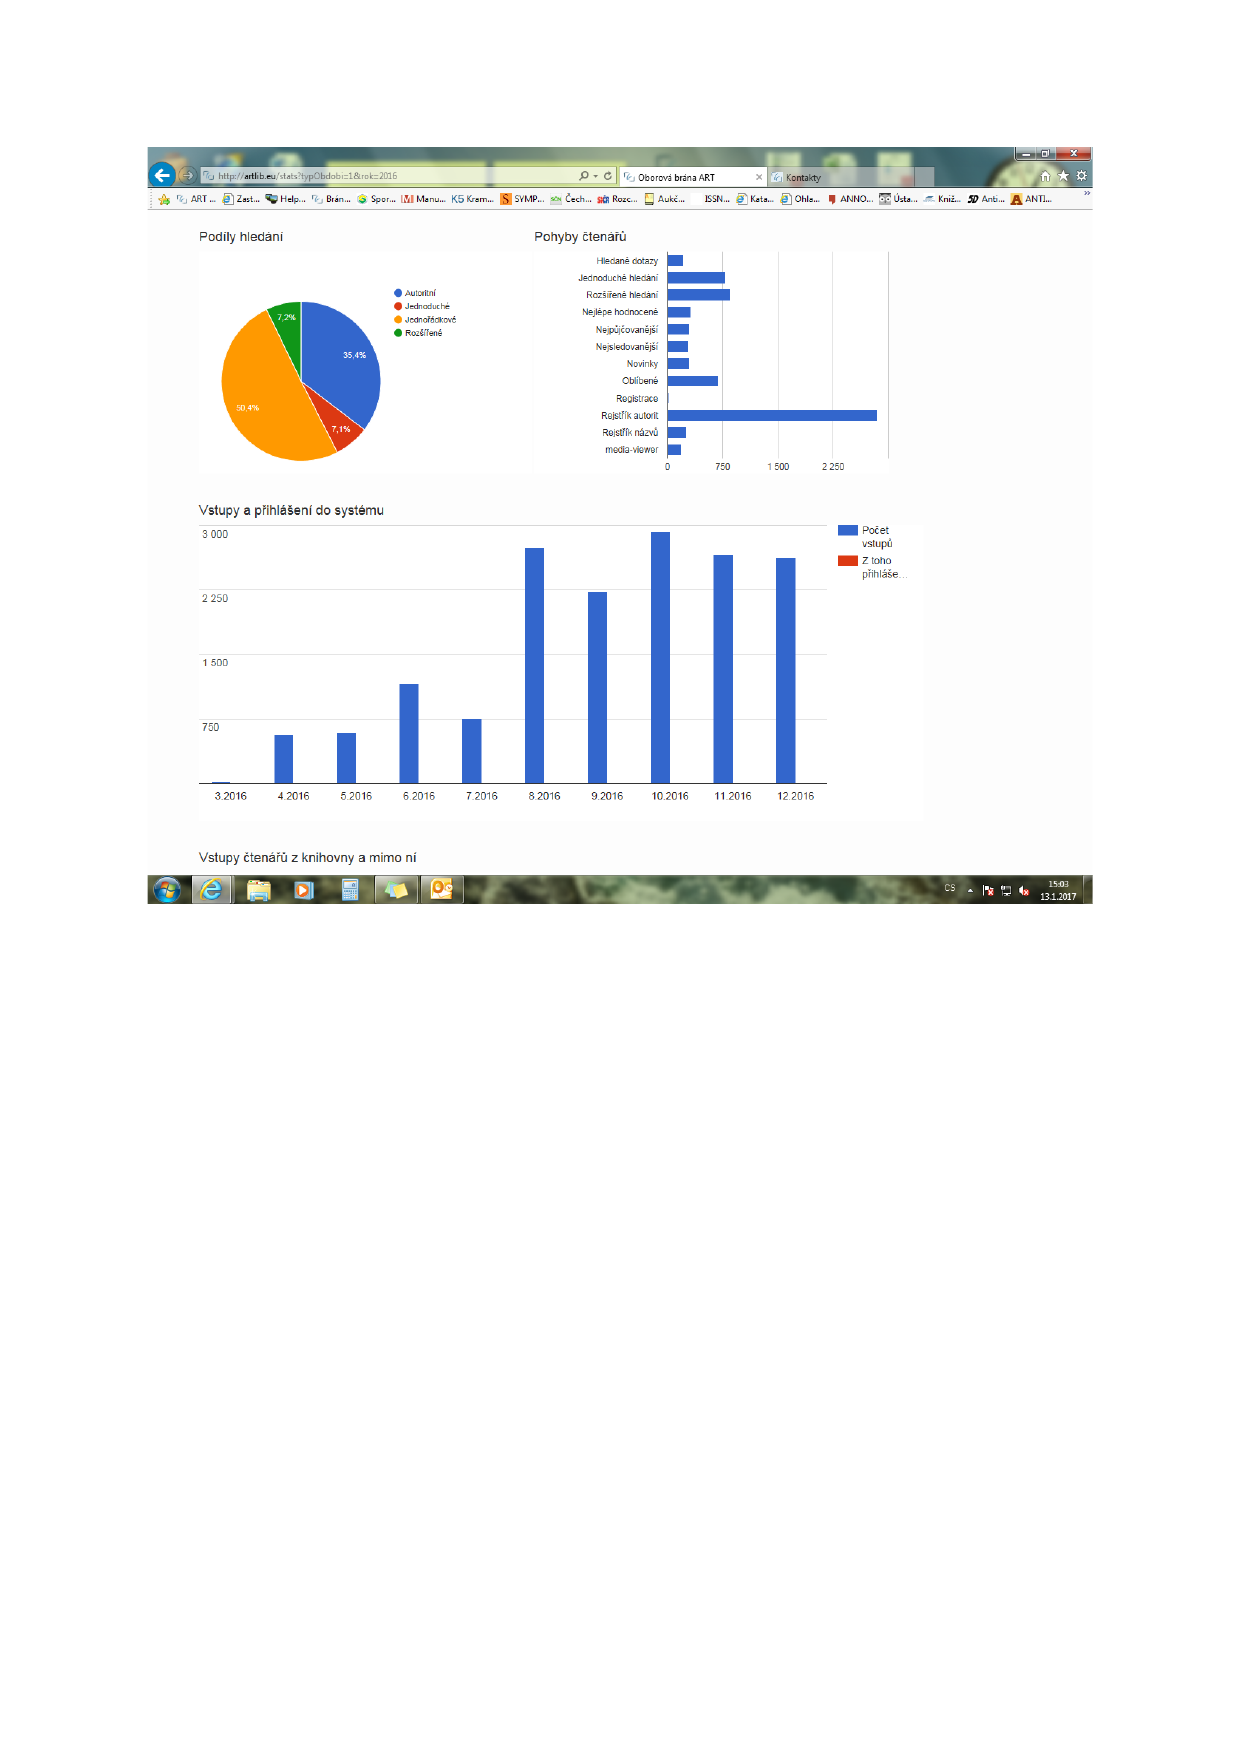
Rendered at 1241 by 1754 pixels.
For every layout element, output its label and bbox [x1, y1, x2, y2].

picture [147, 147, 1093, 904]
